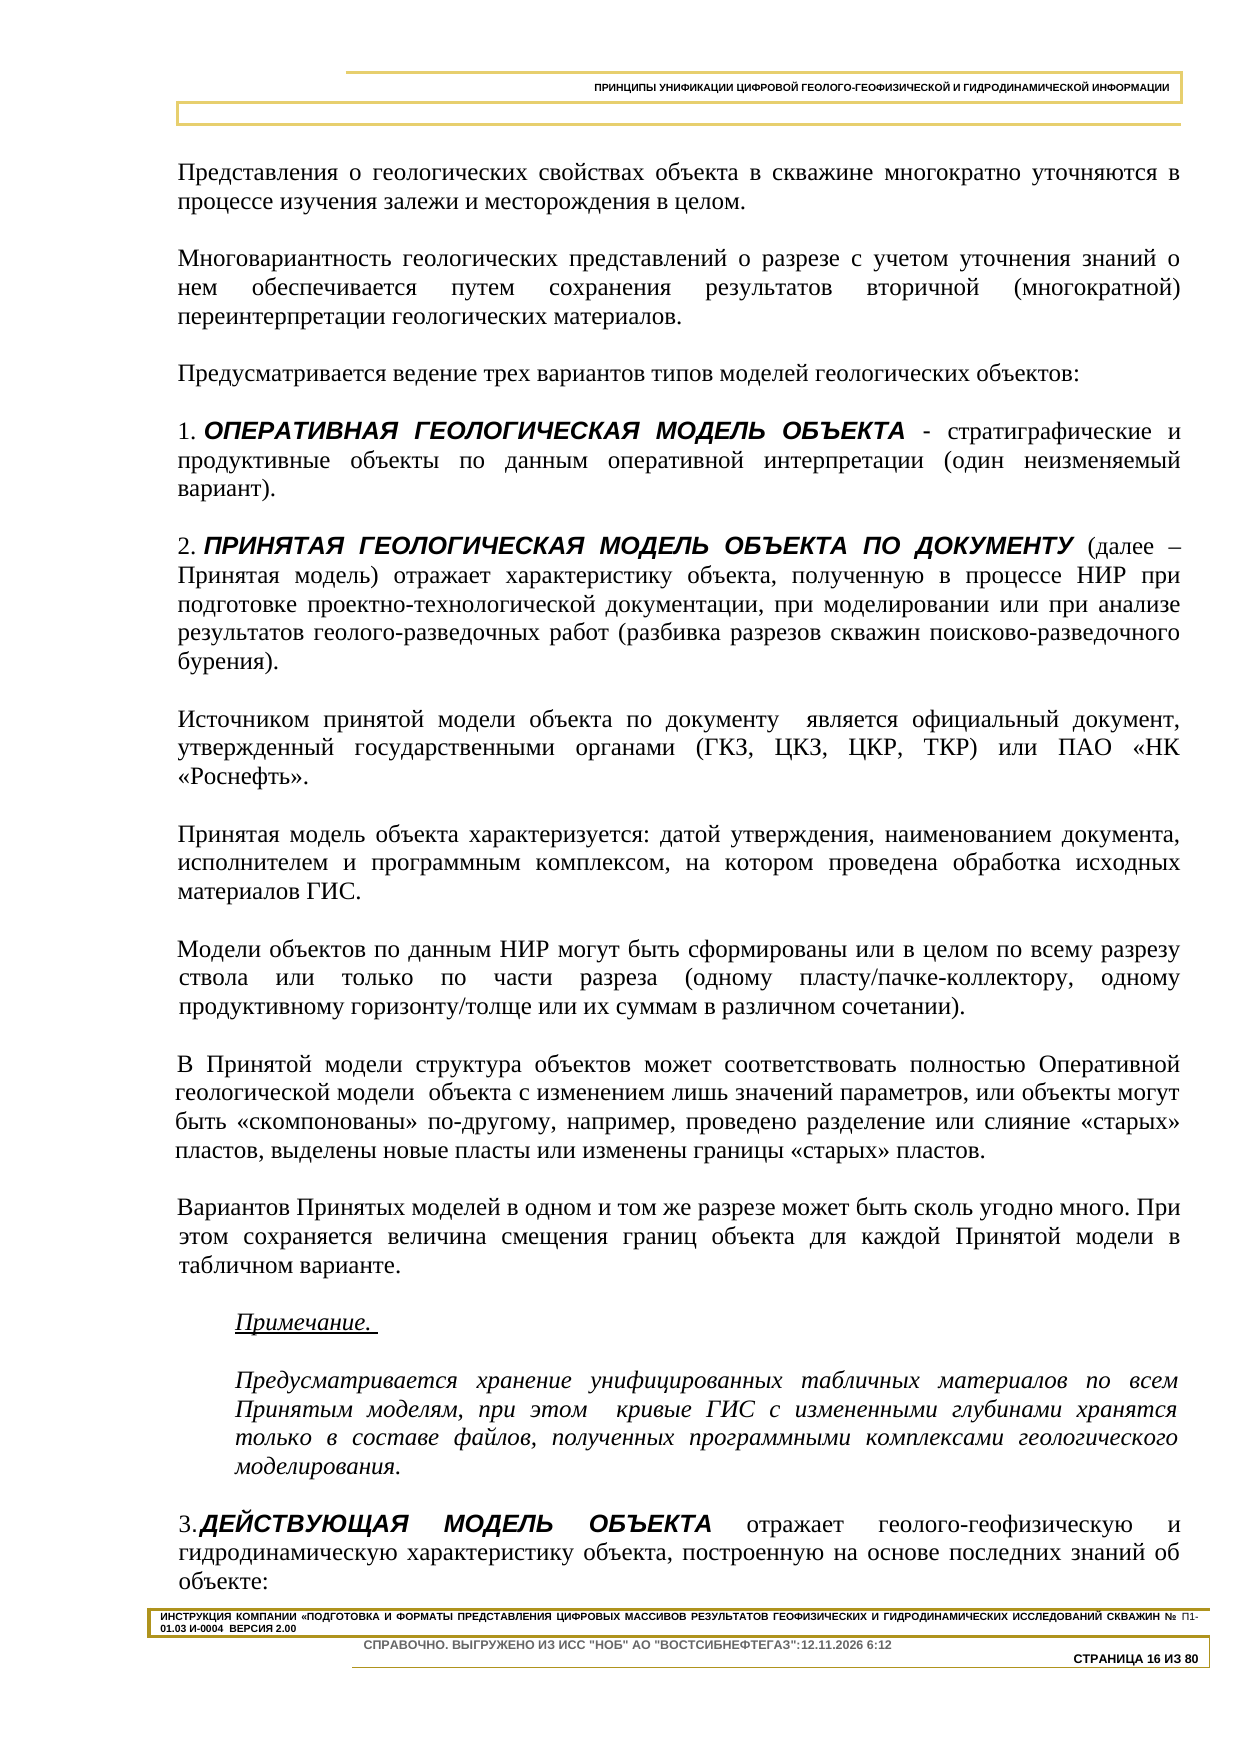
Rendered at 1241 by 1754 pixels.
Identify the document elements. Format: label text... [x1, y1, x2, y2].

text 2. ПРИНЯТАЯ ГЕОЛОГИЧЕСКАЯ МОДЕЛЬ ОБЪЕКТА ПО ДОКУМЕНТУ (далее – Принятая модель) отражает характеристику объекта, полученную в процессе НИР при подготовке проектно-технологической документации, при моделировании или при анализе результатов геолого-разведочных работ (разбивка разрезов скважин поисково-разведочного бурения). [177, 531, 1181, 675]
text Модели объектов по данным НИР могут быть сформированы или в целом по всему разрезу ствола или только по части разреза (одному пласту/пачке-коллектору, одному продуктивному горизонту/толще или их суммам в различном сочетании). [177, 934, 1181, 1020]
text Многовариантность геологических представлений о разрезе с учетом уточнения знаний о нем обеспечивается путем сохранения результатов вторичной (многократной) переинтерпретации геологических материалов. [177, 243, 1181, 330]
text Принятая модель объекта характеризуется: датой утверждения, наименованием документа, исполнителем и программным комплексом, на котором проведена обработка исходных материалов ГИС. [177, 819, 1181, 905]
text Представления о геологических свойствах объекта в скважине многократно уточняются в процессе изучения залежи и месторождения в целом. [177, 157, 1181, 215]
text 1. ОПЕРАТИВНАЯ ГЕОЛОГИЧЕСКАЯ МОДЕЛЬ ОБЪЕКТА - стратиграфические и продуктивные объекты по данным оперативной интерпретации (один неизменяемый вариант). [177, 416, 1181, 502]
text Предусматривается хранение унифицированных табличных материалов по всем Принятым моделям, при этом кривые ГИС с измененными глубинами хранятся только в составе файлов, полученных программными комплексами геологического моделирования. [235, 1365, 1181, 1480]
text Примечание. [235, 1307, 1181, 1336]
text 3. ДЕЙСТВУЮЩАЯ МОДЕЛЬ ОБЪЕКТА отражает геолого-геофизическую и гидродинамическую характеристику объекта, построенную на основе последних знаний об объекте: [178, 1509, 1181, 1595]
text Вариантов Принятых моделей в одном и том же разрезе может быть сколь угодно много. При этом сохраняется величина смещения границ объекта для каждой Принятой модели в табличном варианте. [177, 1192, 1181, 1279]
text Предусматривается ведение трех вариантов типов моделей геологических объектов: [177, 358, 1181, 387]
text В Принятой модели структура объектов может соответствовать полностью Оперативной геологической модели объекта с изменением лишь значений параметров, или объекты могут быть «скомпонованы» по-другому, например, проведено разделение или слияние «старых» пластов, выделены новые пласты или изменены границы «старых» пластов. [175, 1049, 1181, 1164]
text Источником принятой модели объекта по документу является официальный документ, утвержденный государственными органами (ГКЗ, ЦКЗ, ЦКР, ТКР) или ПАО «НК «Роснефть». [177, 704, 1181, 790]
